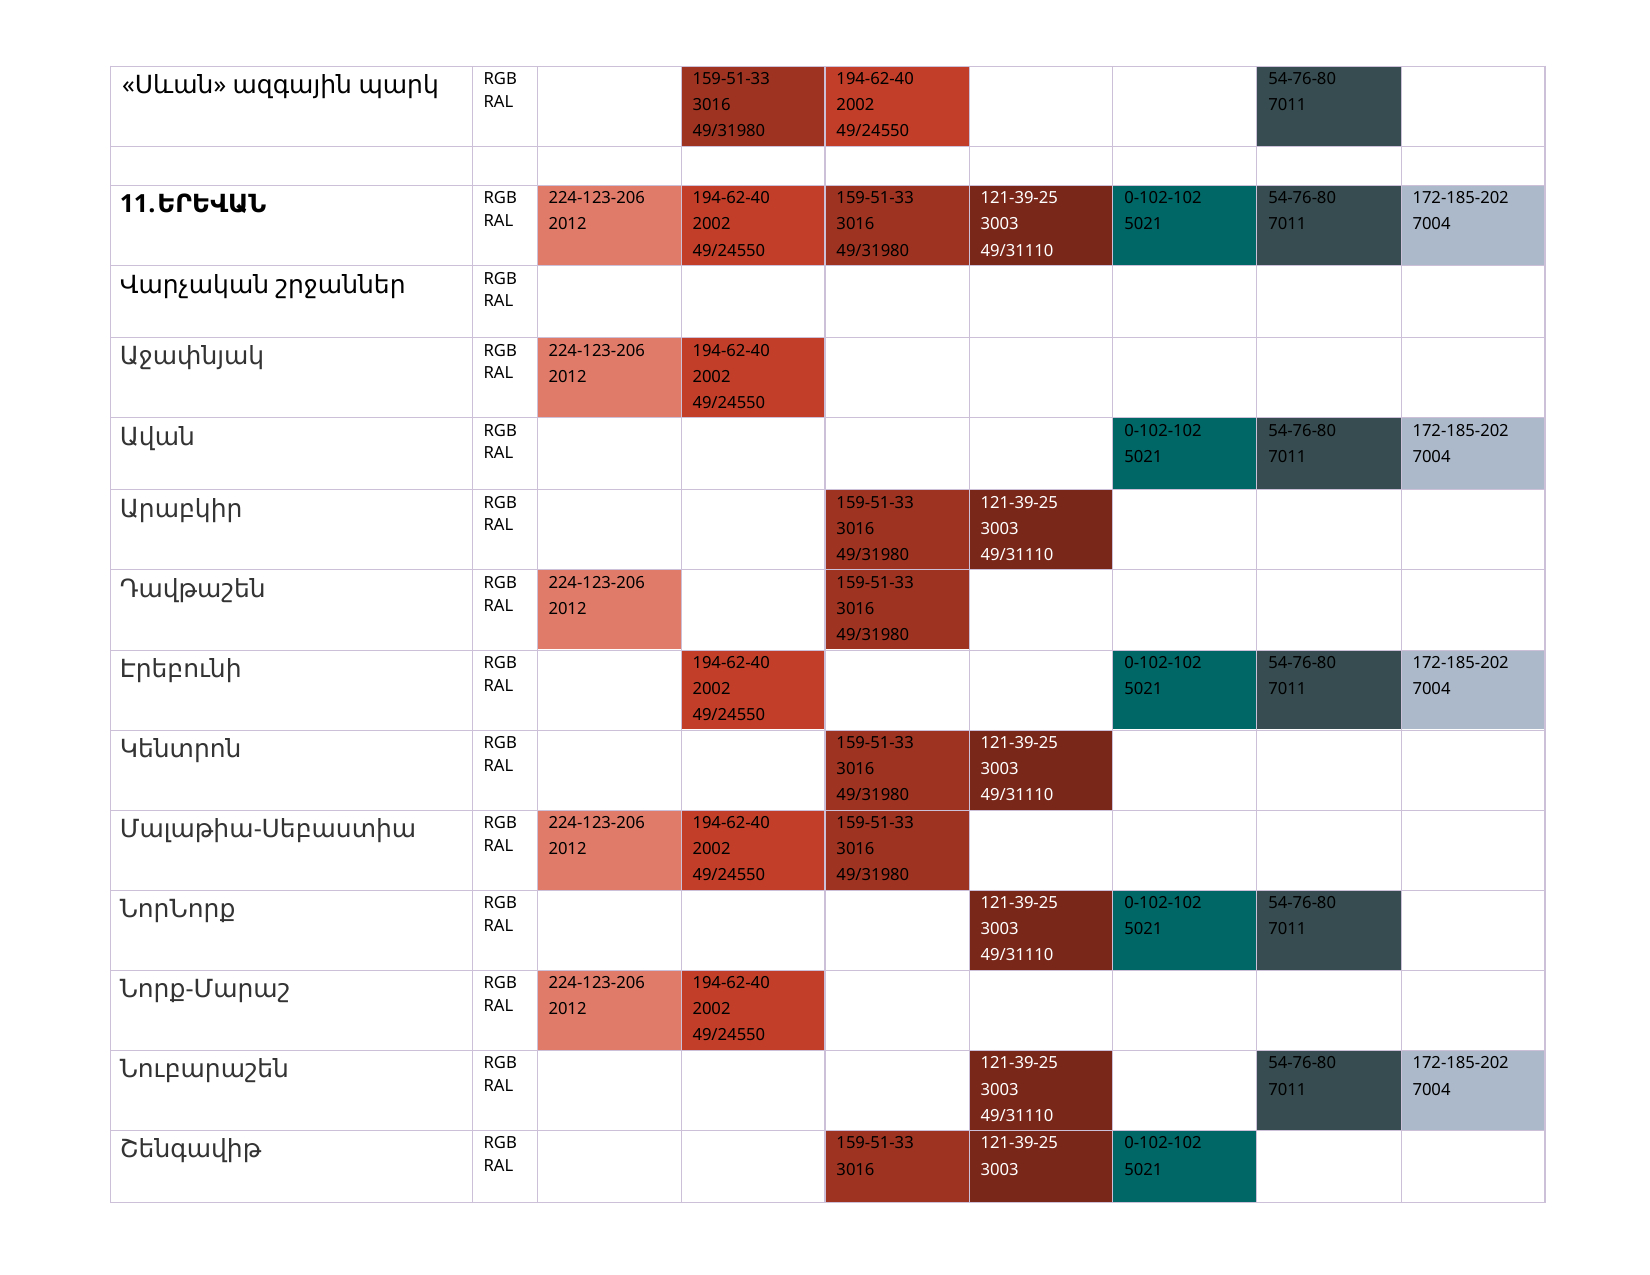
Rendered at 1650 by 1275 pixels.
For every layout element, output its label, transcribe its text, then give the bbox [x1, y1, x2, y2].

table_cell RGB RAL [473, 971, 537, 1050]
table_cell [970, 651, 1112, 729]
table_cell 159-51-33 3016 49/31980 [826, 811, 969, 890]
table_cell 54-76-80 7011 [1257, 891, 1401, 970]
table_cell Շենգավիթ [111, 1131, 472, 1202]
table_cell RGB RAL [473, 651, 537, 729]
table_cell Նորք-Մարաշ [111, 971, 472, 1050]
table_cell [1113, 338, 1256, 417]
table_cell [538, 490, 681, 569]
table_cell 121-39-25 3003 49/31110 [970, 1051, 1112, 1130]
table_cell [826, 891, 969, 970]
table_cell 54-76-80 7011 [1257, 418, 1401, 489]
table_cell [538, 418, 681, 489]
table_cell 224-123-206 2012 [538, 811, 681, 890]
table_cell [826, 147, 969, 185]
table_cell 54-76-80 7011 [1257, 1051, 1401, 1130]
table_cell [682, 266, 824, 337]
table_cell 54-76-80 7011 [1257, 67, 1401, 146]
table_cell [1402, 811, 1544, 890]
table_cell 224-123-206 2012 [538, 971, 681, 1050]
table_cell [538, 147, 681, 185]
table_cell 0-102-102 5021 [1113, 891, 1256, 970]
table_cell 159-51-33 3016 49/31980 [826, 490, 969, 569]
table_cell [1257, 490, 1401, 569]
table_cell 0-102-102 5021 [1113, 651, 1256, 729]
table_cell [970, 338, 1112, 417]
table_cell 54-76-80 7011 [1257, 186, 1401, 265]
table_cell [1113, 67, 1256, 146]
table_cell 0-102-102 5021 [1113, 186, 1256, 265]
table_cell [682, 490, 824, 569]
table_cell [1113, 266, 1256, 337]
table_cell [970, 67, 1112, 146]
table_cell RGB RAL [473, 731, 537, 810]
table_cell [1113, 811, 1256, 890]
table_cell Արաբկիր [111, 490, 472, 569]
table_cell [826, 651, 969, 729]
table_cell 121-39-25 3003 49/31110 [970, 891, 1112, 970]
table_cell [1402, 731, 1544, 810]
table_cell 159-51-33 3016 49/31980 [826, 570, 969, 649]
table_cell [1257, 147, 1401, 185]
table_cell [1402, 490, 1544, 569]
table_cell 194-62-40 2002 49/24550 [682, 971, 824, 1050]
table_cell 172-185-202 7004 [1402, 418, 1544, 489]
table_cell [1402, 570, 1544, 649]
table_cell Մալաթիա-Սեբաստիա [111, 811, 472, 890]
table_cell [826, 266, 969, 337]
table_cell [1113, 1051, 1256, 1130]
table_cell [1257, 570, 1401, 649]
table_cell [682, 1051, 824, 1130]
table_cell [826, 971, 969, 1050]
table_cell 159-51-33 3016 49/31980 [682, 67, 824, 146]
table_cell Ավան [111, 418, 472, 489]
table_cell [538, 266, 681, 337]
table_cell [682, 418, 824, 489]
table_cell 121-39-25 3003 49/31110 [970, 490, 1112, 569]
table_cell [538, 891, 681, 970]
table_cell [970, 418, 1112, 489]
table_cell [1402, 67, 1544, 146]
table_cell 224-123-206 2012 [538, 186, 681, 265]
table_cell [682, 147, 824, 185]
table_cell «Սևան» ազգային պարկ [111, 67, 472, 146]
table_cell [970, 147, 1112, 185]
table_cell RGB RAL [473, 891, 537, 970]
table_cell Վարչական շրջաններ [111, 266, 472, 337]
table_cell [970, 266, 1112, 337]
table_cell 121-39-25 3003 49/31110 [970, 731, 1112, 810]
table_cell 0-102-102 5021 [1113, 1131, 1256, 1202]
table_cell 194-62-40 2002 49/24550 [682, 811, 824, 890]
table_cell [682, 731, 824, 810]
table_cell [1257, 811, 1401, 890]
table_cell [826, 1131, 969, 1202]
table_cell [1257, 338, 1401, 417]
table_cell [1402, 1131, 1544, 1202]
table_cell [1402, 147, 1544, 185]
table_cell RGB RAL [473, 338, 537, 417]
table_cell [1113, 570, 1256, 649]
table_cell RGB RAL [473, 1051, 537, 1130]
table_cell RGB RAL [473, 490, 537, 569]
table_cell 194-62-40 2002 49/24550 [682, 338, 824, 417]
table_cell [1402, 971, 1544, 1050]
table_cell [1402, 338, 1544, 417]
table_cell 159-51-33 3016 49/31980 [826, 186, 969, 265]
table_cell 194-62-40 2002 49/24550 [682, 186, 824, 265]
table_cell [1402, 891, 1544, 970]
table_cell 194-62-40 2002 49/24550 [826, 67, 969, 146]
table_cell RGB RAL [473, 67, 537, 146]
table_cell 172-185-202 7004 [1402, 651, 1544, 729]
table_cell 159-51-33 3016 49/31980 [826, 731, 969, 810]
table_cell 224-123-206 2012 [538, 338, 681, 417]
table_cell [538, 1131, 681, 1202]
table_cell [111, 147, 472, 185]
table_cell [1257, 266, 1401, 337]
table_cell [682, 891, 824, 970]
table_cell RGB RAL [473, 570, 537, 649]
table_cell 121-39-25 3003 49/31110 [970, 186, 1112, 265]
table_cell 0-102-102 5021 [1113, 418, 1256, 489]
table_cell [970, 971, 1112, 1050]
table_cell [826, 1051, 969, 1130]
table_cell [1257, 731, 1401, 810]
table_cell [1257, 1131, 1401, 1202]
table_cell RGB RAL [473, 266, 537, 337]
table_cell [1113, 147, 1256, 185]
table_cell Էրեբունի [111, 651, 472, 729]
table_cell Աջափնյակ [111, 338, 472, 417]
table_cell [1113, 731, 1256, 810]
table_cell [682, 570, 824, 649]
table_cell [970, 570, 1112, 649]
table_cell [826, 418, 969, 489]
table_cell 54-76-80 7011 [1257, 651, 1401, 729]
table_cell Նուբարաշեն [111, 1051, 472, 1130]
table_cell [1113, 490, 1256, 569]
table_cell [1402, 266, 1544, 337]
table_cell [682, 1131, 824, 1202]
table_cell Կենտրոն [111, 731, 472, 810]
table_cell 194-62-40 2002 49/24550 [682, 651, 824, 729]
table_cell RGB RAL [473, 811, 537, 890]
table_cell ՆորՆորք [111, 891, 472, 970]
table_cell RGB RAL [473, 418, 537, 489]
table_cell [826, 338, 969, 417]
table_cell 172-185-202 7004 [1402, 186, 1544, 265]
table_cell [538, 731, 681, 810]
table_cell [1113, 971, 1256, 1050]
table_cell Դավթաշեն [111, 570, 472, 649]
table_cell 172-185-202 7004 [1402, 1051, 1544, 1130]
table_cell [538, 1051, 681, 1130]
table_cell 224-123-206 2012 [538, 570, 681, 649]
table_cell [538, 67, 681, 146]
table_cell RGB RAL [473, 186, 537, 265]
table_cell ԵՐԵՎԱՆ [111, 186, 472, 265]
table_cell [970, 1131, 1112, 1202]
table_cell [1257, 971, 1401, 1050]
table_cell [970, 811, 1112, 890]
table_cell RGB RAL [473, 1131, 537, 1202]
table_cell [538, 651, 681, 729]
table_cell [473, 147, 537, 185]
